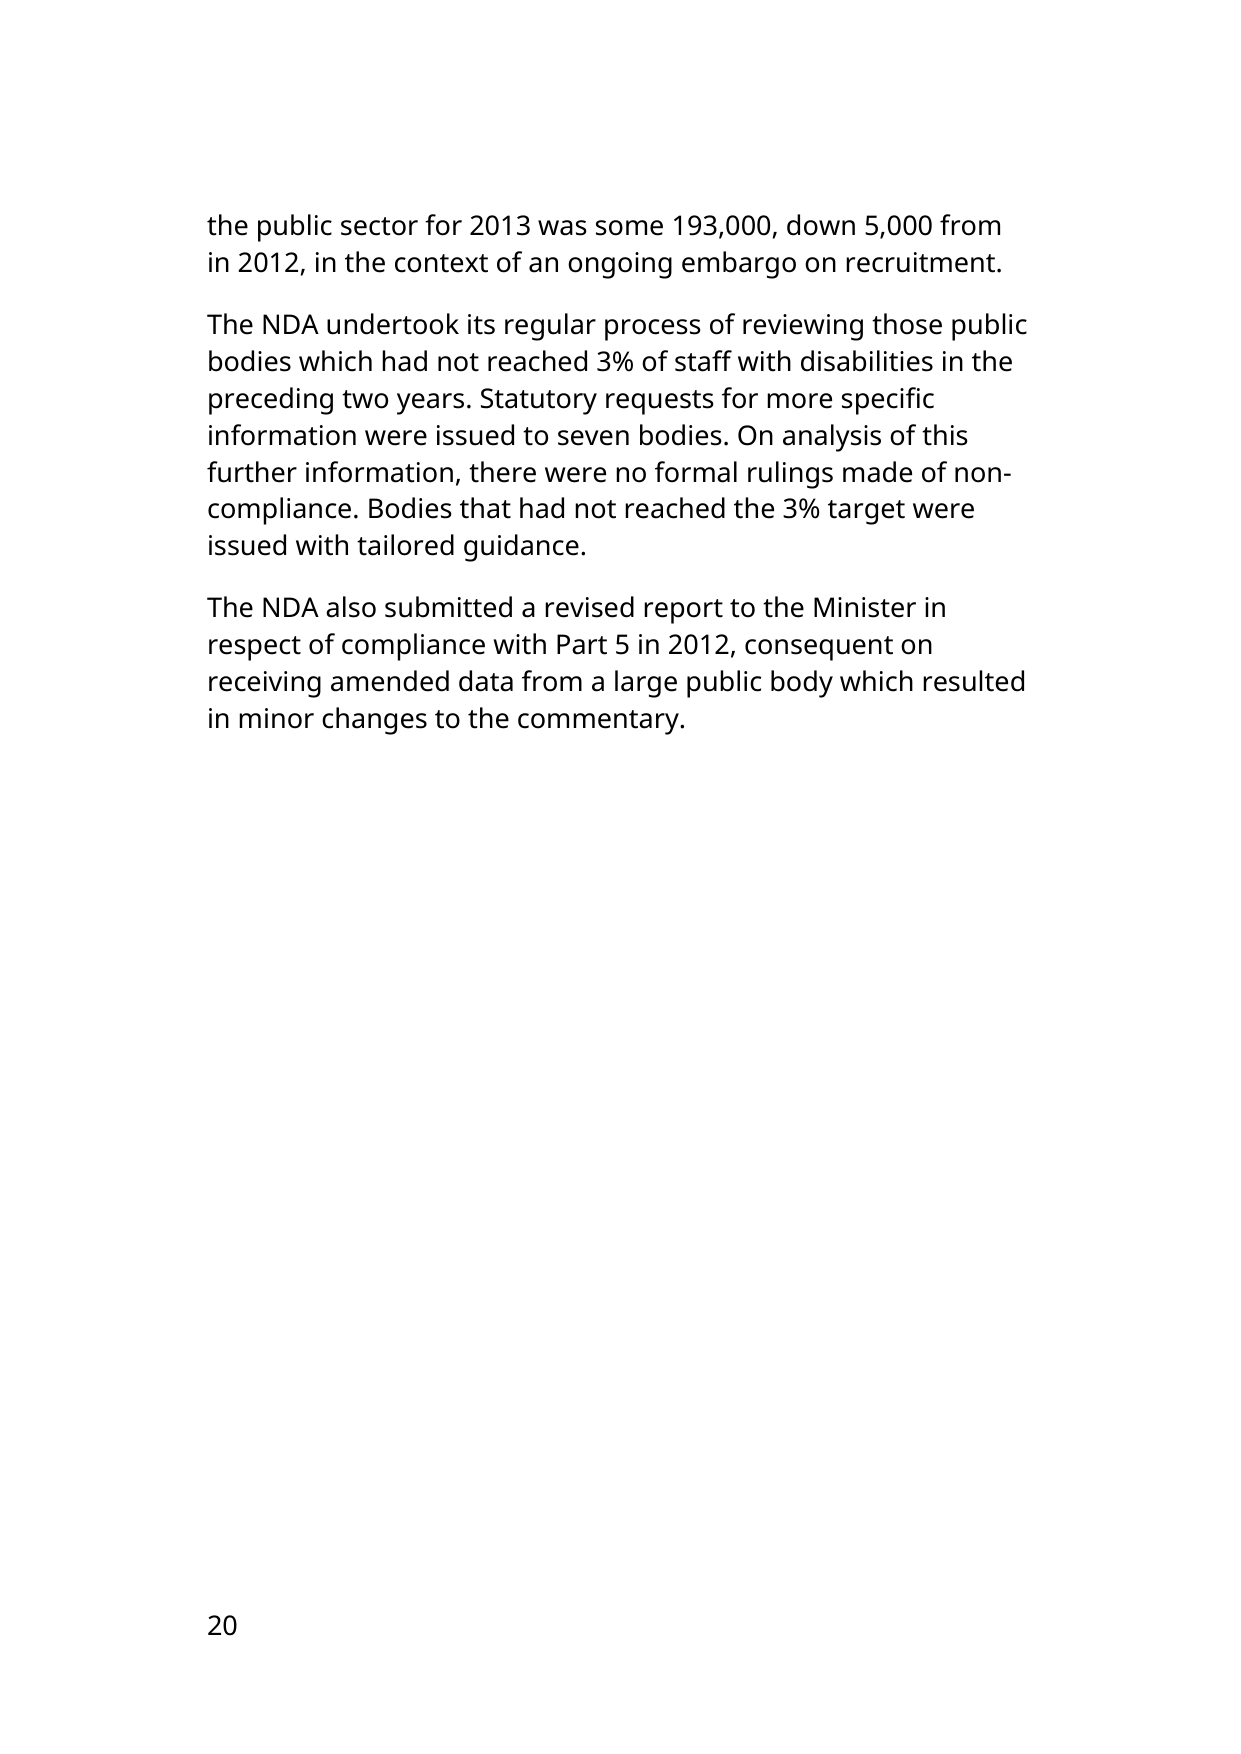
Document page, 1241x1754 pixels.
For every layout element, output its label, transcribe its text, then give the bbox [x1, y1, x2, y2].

text The NDA undertook its regular process of reviewing those public bodies which had not reached 3% of staff with disabilities in the preceding two years. Statutory requests for more specific information were issued to seven bodies. On analysis of this further information, there were no formal rulings made of non-compliance. Bodies that had not reached the 3% target were issued with tailored guidance. [207, 306, 1033, 564]
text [207, 207, 1033, 281]
text The NDA also submitted a revised report to the Minister in respect of compliance with Part 5 in 2012, consequent on receiving amended data from a large public body which resulted in minor changes to the commentary. [207, 589, 1033, 736]
